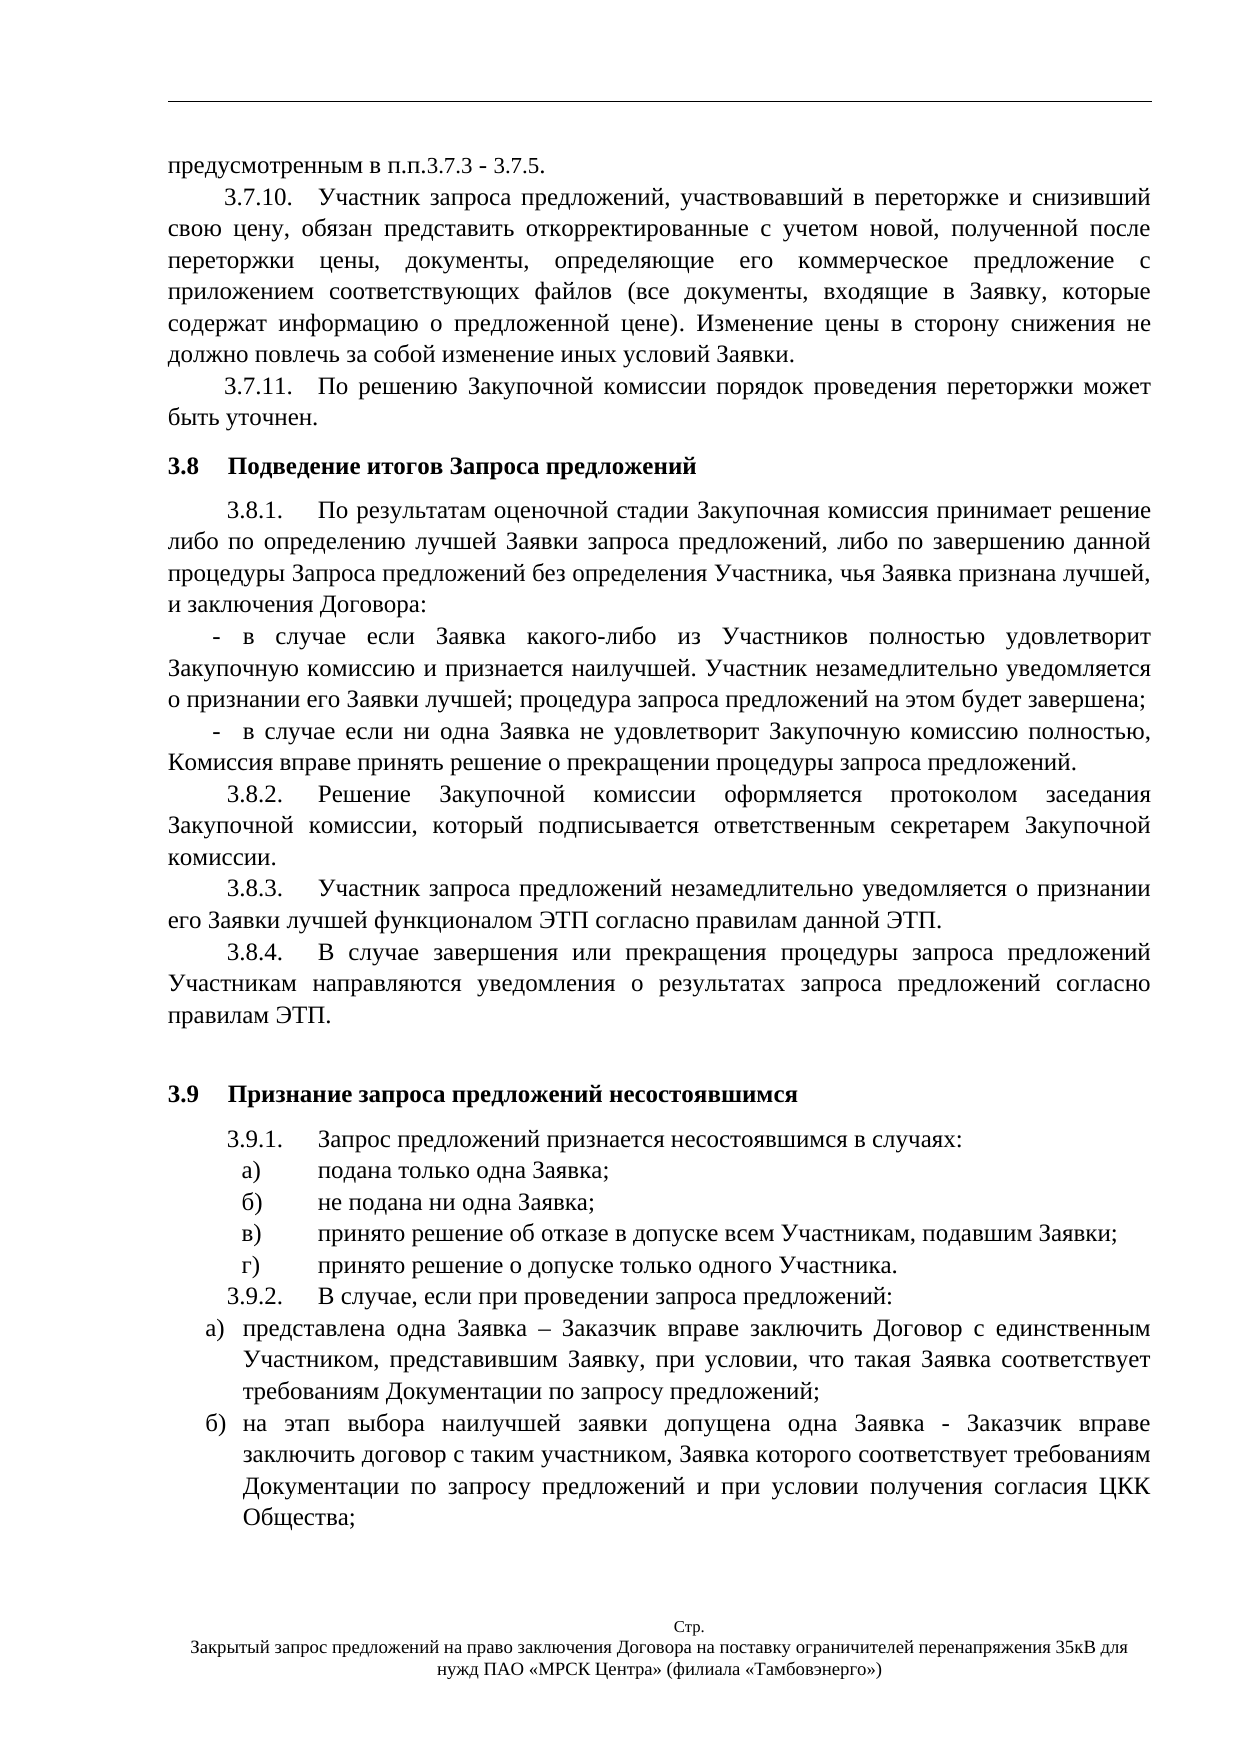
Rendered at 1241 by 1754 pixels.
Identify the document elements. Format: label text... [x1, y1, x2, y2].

list на этап выбора наилучшей заявки допущена одна Заявка - Заказчик вправе заключить договор с таким участником, Заявка которого соответствует требованиям Документации по запросу предложений и при условии получения согласия ЦКК Общества; [205, 1408, 1152, 1531]
list В случае завершения или прекращения процедуры запроса предложений Участникам направляются уведомления о результатах запроса предложений согласно правилам ЭТП. [168, 937, 1152, 1028]
list представлена одна Заявка – Заказчик вправе заключить Договор с единственным Участником, представившим Заявку, при условии, что такая Заявка соответствует требованиям Документации по запросу предложений; [205, 1313, 1152, 1405]
list не подана ни одна Заявка; [168, 1187, 1152, 1216]
list Решение Закупочной комиссии оформляется протоколом заседания Закупочной комиссии, который подписывается ответственным секретарем Закупочной комиссии. [168, 779, 1152, 871]
list в случае если ни одна Заявка не удовлетворит Закупочную комиссию полностью, Комиссия вправе принять решение о прекращении процедуры запроса предложений. [168, 716, 1152, 776]
list подана только одна Заявка; [168, 1155, 1152, 1184]
list Участник запроса предложений, участвовавший в переторжке и снизивший свою цену, обязан представить откорректированные с учетом новой, полученной после переторжки цены, документы, определяющие его коммерческое предложение с приложением соответствующих файлов (все документы, входящие в Заявку, которые содержат информацию о предложенной цене). Изменение цены в сторону снижения не должно повлечь за собой изменение иных условий Заявки. [168, 182, 1152, 368]
subtitle Признание запроса предложений несостоявшимся [168, 1079, 1152, 1108]
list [168, 150, 1152, 179]
list в случае если Заявка какого-либо из Участников полностью удовлетворит Закупочную комиссию и признается наилучшей. Участник незамедлительно уведомляется о признании его Заявки лучшей; процедура запроса предложений на этом будет завершена; [168, 621, 1152, 713]
list Запрос предложений признается несостоявшимся в случаях: [168, 1124, 1152, 1152]
list В случае, если при проведении запроса предложений: [168, 1281, 1152, 1310]
list Участник запроса предложений незамедлительно уведомляется о признании его Заявки лучшей функционалом ЭТП согласно правилам данной ЭТП. [168, 873, 1152, 934]
list принято решение об отказе в допуске всем Участникам, подавшим Заявки; [168, 1218, 1152, 1247]
list По решению Закупочной комиссии порядок проведения переторжки может быть уточнен. [168, 371, 1152, 431]
list По результатам оценочной стадии Закупочная комиссия принимает решение либо по определению лучшей Заявки запроса предложений, либо по завершению данной процедуры Запроса предложений без определения Участника, чья Заявка признана лучшей, и заключения Договора: [168, 495, 1152, 618]
list принято решение о допуске только одного Участника. [168, 1250, 1152, 1279]
subtitle Подведение итогов Запроса предложений [168, 451, 1152, 479]
